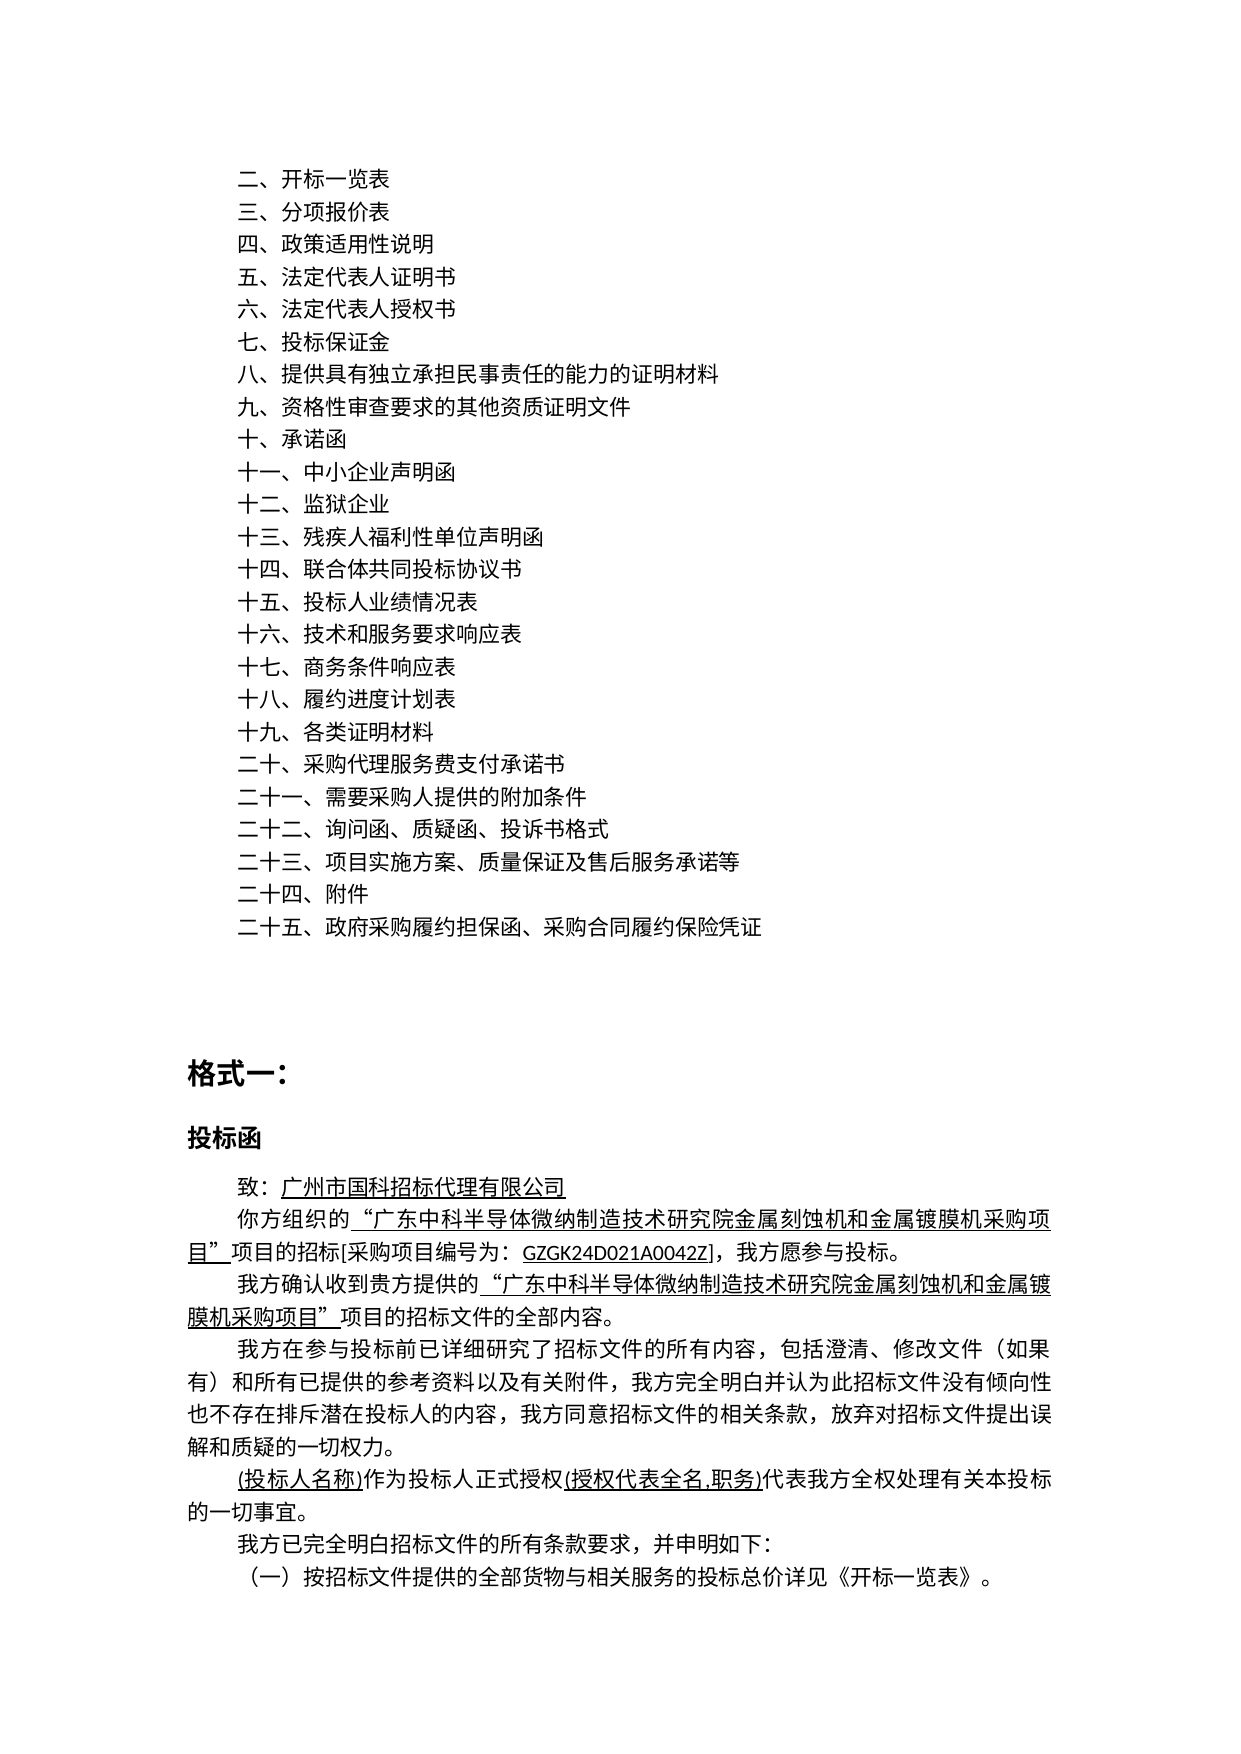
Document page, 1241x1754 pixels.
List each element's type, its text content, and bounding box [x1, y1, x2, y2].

text 七、投标保证金 [187, 324, 1053, 357]
text 十四、联合体共同投标协议书 [187, 552, 1053, 584]
text 二十二、询问函、质疑函、投诉书格式 [187, 812, 1053, 844]
text 二十五、政府采购履约担保函、采购合同履约保险凭证 [187, 909, 1053, 942]
text 我方确认收到贵方提供的“广东中科半导体微纳制造技术研究院金属刻蚀机和金属镀膜机采购项目”项目的招标文件的全部内容。 [187, 1267, 1053, 1332]
text 八、提供具有独立承担民事责任的能力的证明材料 [187, 357, 1053, 389]
text 二十四、附件 [187, 877, 1053, 909]
text 十七、商务条件响应表 [187, 649, 1053, 682]
text 六、法定代表人授权书 [187, 292, 1053, 324]
text 十一、中小企业声明函 [187, 454, 1053, 487]
text 五、法定代表人证明书 [187, 259, 1053, 292]
text 致：广州市国科招标代理有限公司 [187, 1169, 1053, 1202]
text 我方在参与投标前已详细研究了招标文件的所有内容，包括澄清、修改文件（如果有）和所有已提供的参考资料以及有关附件，我方完全明白并认为此招标文件没有倾向性，也不存在排斥潜在投标人的内容，我方同意招标文件的相关条款，放弃对招标文件提出误解和质疑的一切权力。 [187, 1332, 1053, 1462]
text 格式一： [187, 1039, 1053, 1104]
text 二十三、项目实施方案、质量保证及售后服务承诺等 [187, 844, 1053, 877]
text 十三、残疾人福利性单位声明函 [187, 519, 1053, 552]
text （一）按招标文件提供的全部货物与相关服务的投标总价详见《开标一览表》。 [187, 1559, 1053, 1592]
text 九、资格性审查要求的其他资质证明文件 [187, 389, 1053, 422]
text 十九、各类证明材料 [187, 714, 1053, 747]
text 三、分项报价表 [187, 194, 1053, 227]
text 十二、监狱企业 [187, 487, 1053, 519]
text 四、政策适用性说明 [187, 227, 1053, 259]
text 你方组织的“广东中科半导体微纳制造技术研究院金属刻蚀机和金属镀膜机采购项目”项目的招标[采购项目编号为：GZGK24D021A0042Z]，我方愿参与投标。 [187, 1202, 1053, 1267]
text 十五、投标人业绩情况表 [187, 584, 1053, 617]
text 十六、技术和服务要求响应表 [187, 617, 1053, 649]
text (投标人名称)作为投标人正式授权(授权代表全名,职务)代表我方全权处理有关本投标的一切事宜。 [187, 1462, 1053, 1527]
text 十、承诺函 [187, 422, 1053, 454]
text 投标函 [187, 1104, 1053, 1169]
text 二、开标一览表 [187, 162, 1053, 194]
text 二十一、需要采购人提供的附加条件 [187, 779, 1053, 812]
text 十八、履约进度计划表 [187, 682, 1053, 714]
text 二十、采购代理服务费支付承诺书 [187, 747, 1053, 779]
text 我方已完全明白招标文件的所有条款要求，并申明如下： [187, 1527, 1053, 1559]
